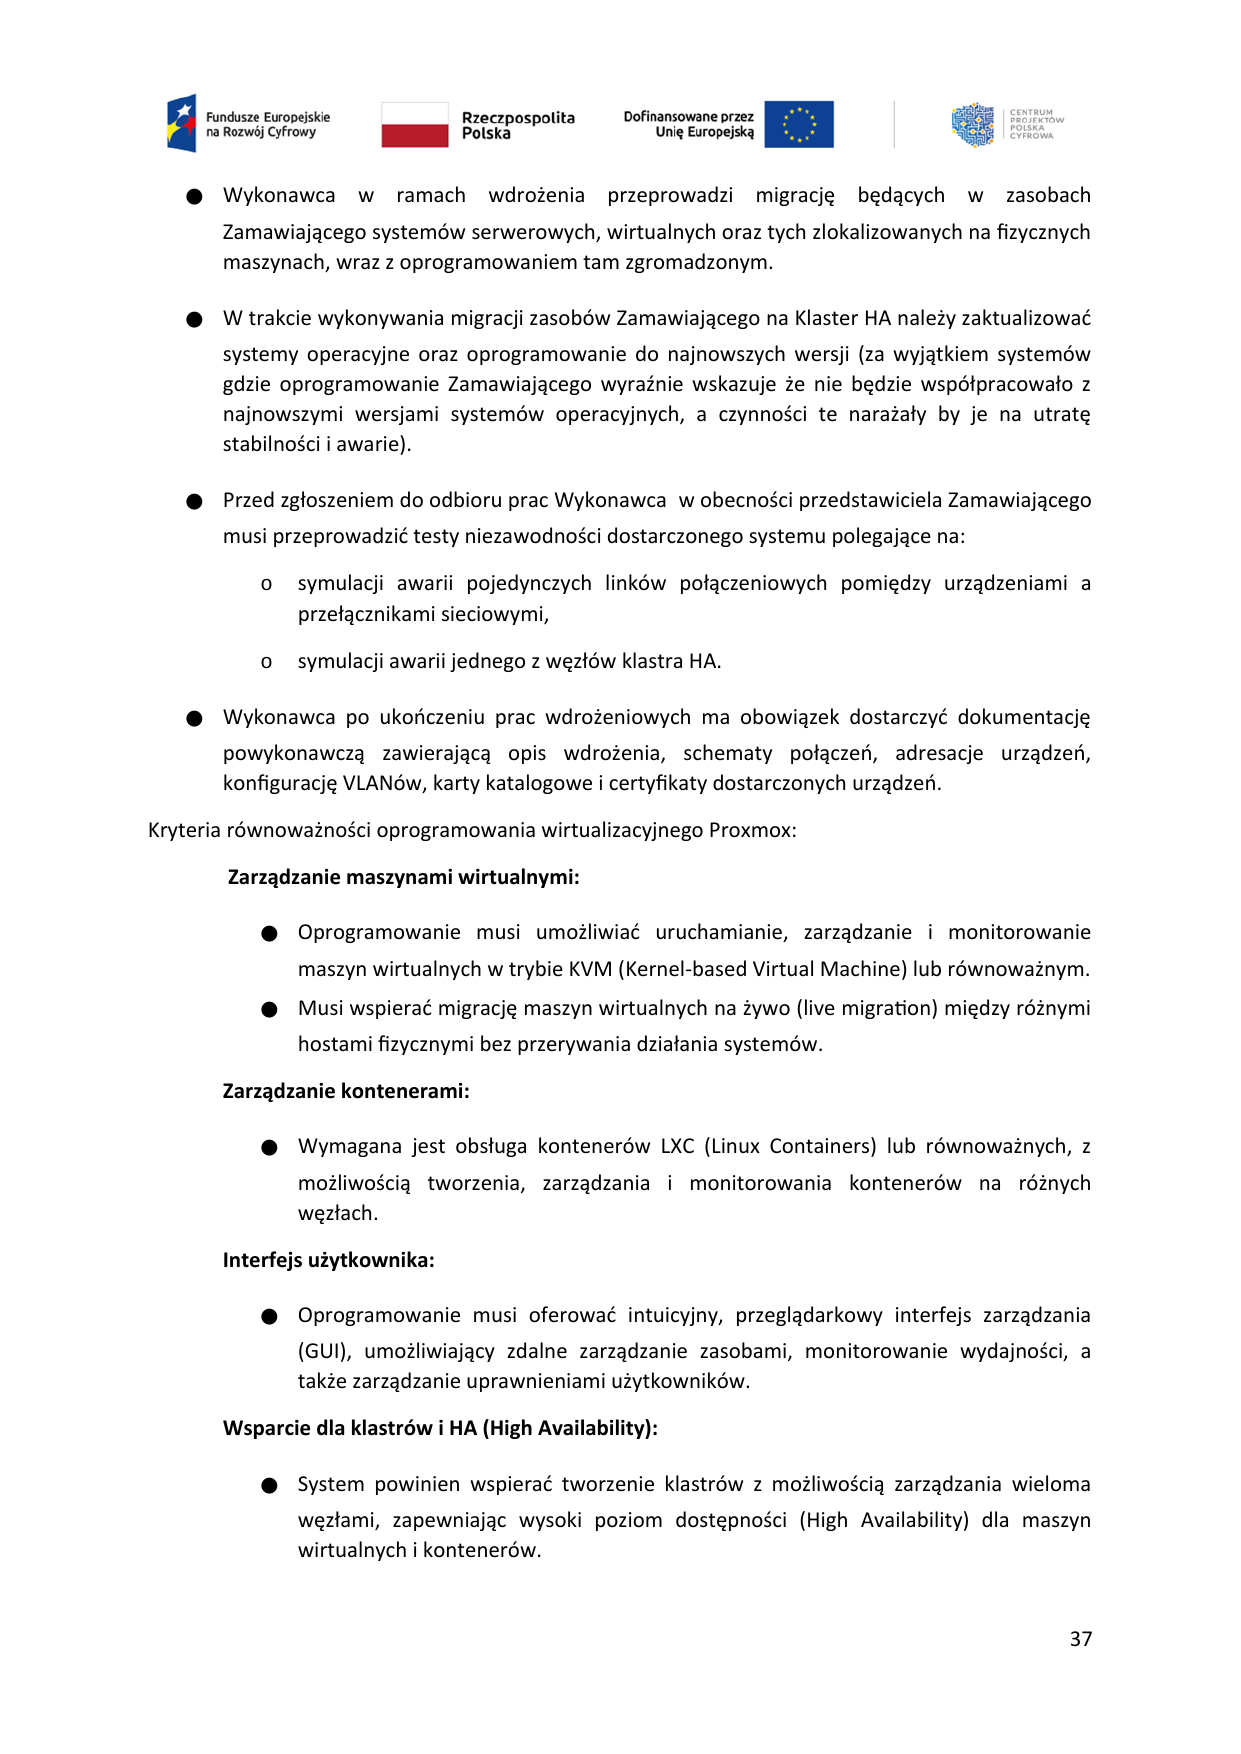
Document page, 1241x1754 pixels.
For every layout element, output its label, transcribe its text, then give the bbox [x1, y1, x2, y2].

text Interfejs użytkownika: [223, 1245, 1093, 1273]
text Kryteria równoważności oprogramowania wirtualizacyjnego Proxmox: [148, 815, 1093, 843]
list symulacji awarii pojedynczych linków połączeniowych pomiędzy urządzeniami a przełącznikami sieciowymi, [260, 568, 1093, 627]
list symulacji awarii jednego z węzłów klastra HA. [260, 646, 1093, 674]
text Zarządzanie maszynami wirtualnymi: [223, 862, 1093, 890]
list Wykonawca po ukończeniu prac wdrożeniowych ma obowiązek dostarczyć dokumentację powykonawczą zawierającą opis wdrożenia, schematy połączeń, adresacje urządzeń, konfigurację VLANów, karty katalogowe i certyfikaty dostarczonych urządzeń. [185, 693, 1093, 796]
list Musi wspierać migrację maszyn wirtualnych na żywo (live migration) między różnymi hostami fizycznymi bez przerywania działania systemów. [260, 984, 1093, 1057]
text Wsparcie dla klastrów i HA (High Availability): [223, 1413, 1093, 1442]
list Wykonawca w ramach wdrożenia przeprowadzi migrację będących w zasobach Zamawiającego systemów serwerowych, wirtualnych oraz tych zlokalizowanych na fizycznych maszynach, wraz z oprogramowaniem tam zgromadzonym. [185, 172, 1093, 275]
text Zarządzanie kontenerami: [223, 1076, 1093, 1104]
list Wymagana jest obsługa kontenerów LXC (Linux Containers) lub równoważnych, z możliwością tworzenia, zarządzania i monitorowania kontenerów na różnych węzłach. [260, 1123, 1093, 1226]
list W trakcie wykonywania migracji zasobów Zamawiającego na Klaster HA należy zaktualizować systemy operacyjne oraz oprogramowanie do najnowszych wersji (za wyjątkiem systemów gdzie oprogramowanie Zamawiającego wyraźnie wskazuje że nie będzie współpracowało z najnowszymi wersjami systemów operacyjnych, a czynności te narażały by je na utratę stabilności i awarie). [185, 294, 1093, 458]
list System powinien wspierać tworzenie klastrów z możliwością zarządzania wieloma węzłami, zapewniając wysoki poziom dostępności (High Availability) dla maszyn wirtualnych i kontenerów. [260, 1460, 1093, 1563]
list Oprogramowanie musi umożliwiać uruchamianie, zarządzanie i monitorowanie maszyn wirtualnych w trybie KVM (Kernel-based Virtual Machine) lub równoważnym. [260, 909, 1093, 982]
list Przed zgłoszeniem do odbioru prac Wykonawca w obecności przedstawiciela Zamawiającego musi przeprowadzić testy niezawodności dostarczonego systemu polegające na: [185, 476, 1093, 549]
list Oprogramowanie musi oferować intuicyjny, przeglądarkowy interfejs zarządzania (GUI), umożliwiający zdalne zarządzanie zasobami, monitorowanie wydajności, a także zarządzanie uprawnieniami użytkowników. [260, 1292, 1093, 1395]
picture [147, 73, 1093, 172]
